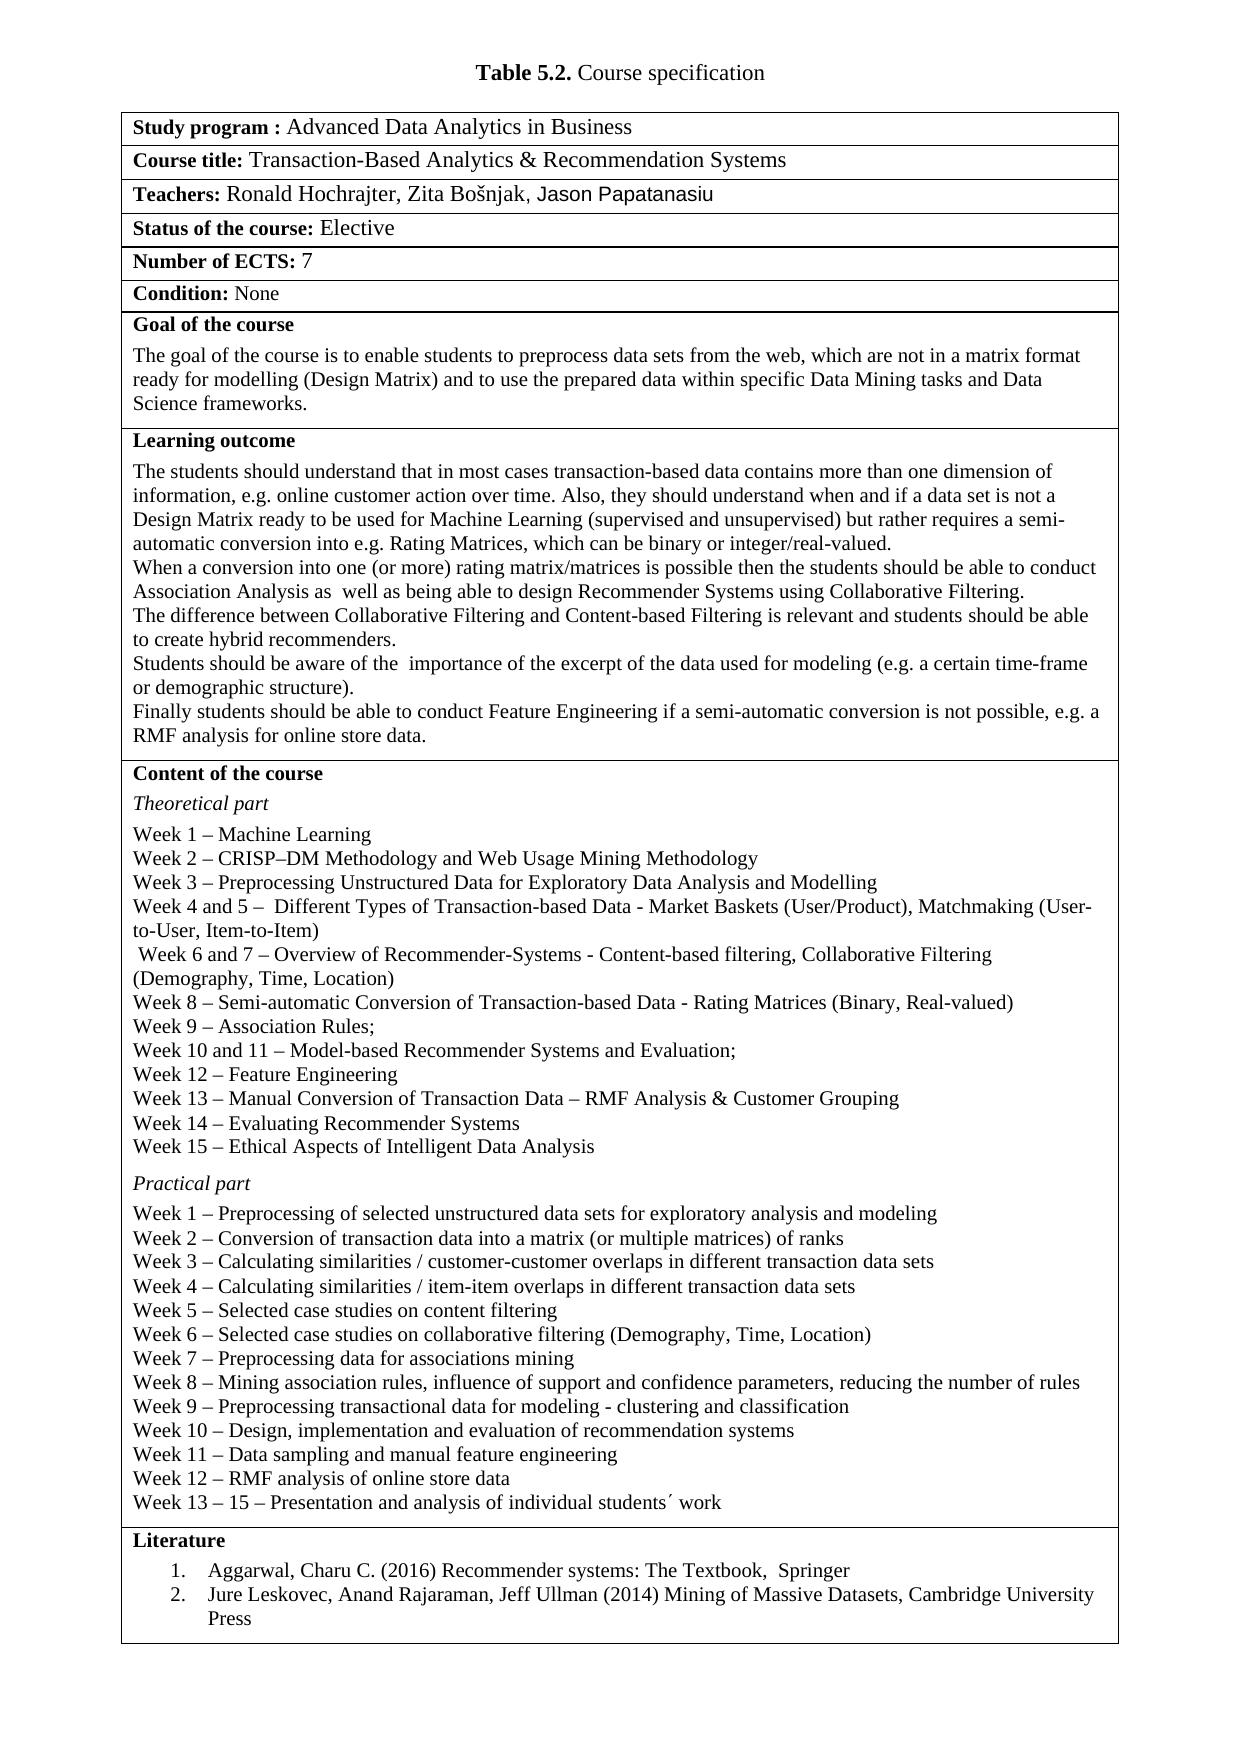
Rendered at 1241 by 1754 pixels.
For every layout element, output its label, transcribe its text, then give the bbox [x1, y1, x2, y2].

table_cell Literature Aggarwal, Charu C. (2016) Recommender systems: The Textbook, Springer Jure Leskovec, Anand Rajaraman, Jeff Ullman (2014) Mining of Massive Datasets, Cambridge University Press [122, 1528, 1118, 1643]
table_header Study program : Advanced Data Analytics in Business [122, 113, 1118, 145]
table_cell Status of the course: Elective [122, 214, 1118, 246]
table_cell Content of the course Theoretical part Week 1 – Machine Learning Week 2 – CRISP–DM Methodology and Web Usage Mining Methodology Week 3 – Preprocessing Unstructured Data for Exploratory Data Analysis and Modelling Week 4 and 5 – Different Types of Transaction-based Data - Market Baskets (User/Product), Matchmaking (User-to-User, Item-to-Item) Week 6 and 7 – Overview of Recommender-Systems - Content-based filtering, Collaborative Filtering (Demography, Time, Location) Week 8 – Semi-automatic Conversion of Transaction-based Data - Rating Matrices (Binary, Real-valued) Week 9 – Association Rules; Week 10 and 11 – Model-based Recommender Systems and Evaluation; Week 12 – Feature Engineering Week 13 – Manual Conversion of Transaction Data – RMF Analysis & Customer Grouping Week 14 – Evaluating Recommender Systems Week 15 – Ethical Aspects of Intelligent Data Analysis Practical part Week 1 – Preprocessing of selected unstructured data sets for exploratory analysis and modeling Week 2 – Conversion of transaction data into a matrix (or multiple matrices) of ranks Week 3 – Calculating similarities / customer-customer overlaps in different transaction data sets Week 4 – Calculating similarities / item-item overlaps in different transaction data sets Week 5 – Selected case studies on content filtering Week 6 – Selected case studies on collaborative filtering (Demography, Time, Location) Week 7 – Preprocessing data for associations mining Week 8 – Mining association rules, influence of support and confidence parameters, reducing the number of rules Week 9 – Preprocessing transactional data for modeling - clustering and classification Week 10 – Design, implementation and evaluation of recommendation systems Week 11 – Data sampling and manual feature engineering Week 12 – RMF analysis of online store data Week 13 – 15 – Presentation and analysis of individual students work [122, 761, 1118, 1527]
table_cell Condition: None [122, 281, 1118, 311]
table_cell Teachers: Ronald Hochrajter, Zita Bošnjak, Jason Papatanasiu [122, 180, 1118, 213]
text Table 5.2. Course specification [59, 59, 1181, 85]
table_cell Course title: Transaction-Based Analytics & Recommendation Systems [122, 146, 1118, 179]
table_cell Number of ECTS: 7 [122, 248, 1118, 280]
table_cell Learning outcome The students should understand that in most cases transaction-based data contains more than one dimension of information, e.g. online customer action over time. Also, they should understand when and if a data set is not a Design Matrix ready to be used for Machine Learning (supervised and unsupervised) but rather requires a semi-automatic conversion into e.g. Rating Matrices, which can be binary or integer/real-valued. When a conversion into one (or more) rating matrix/matrices is possible then the students should be able to conduct Association Analysis as well as being able to design Recommender Systems using Collaborative Filtering. The difference between Collaborative Filtering and Content-based Filtering is relevant and students should be able to create hybrid recommenders. Students should be aware of the importance of the excerpt of the data used for modeling (e.g. a certain time-frame or demographic structure). Finally students should be able to conduct Feature Engineering if a semi-automatic conversion is not possible, e.g. a RMF analysis for online store data. [122, 429, 1118, 760]
table_cell Goal of the course The goal of the course is to enable students to preprocess data sets from the web, which are not in a matrix format ready for modelling (Design Matrix) and to use the prepared data within specific Data Mining tasks and Data Science frameworks. [122, 313, 1118, 427]
